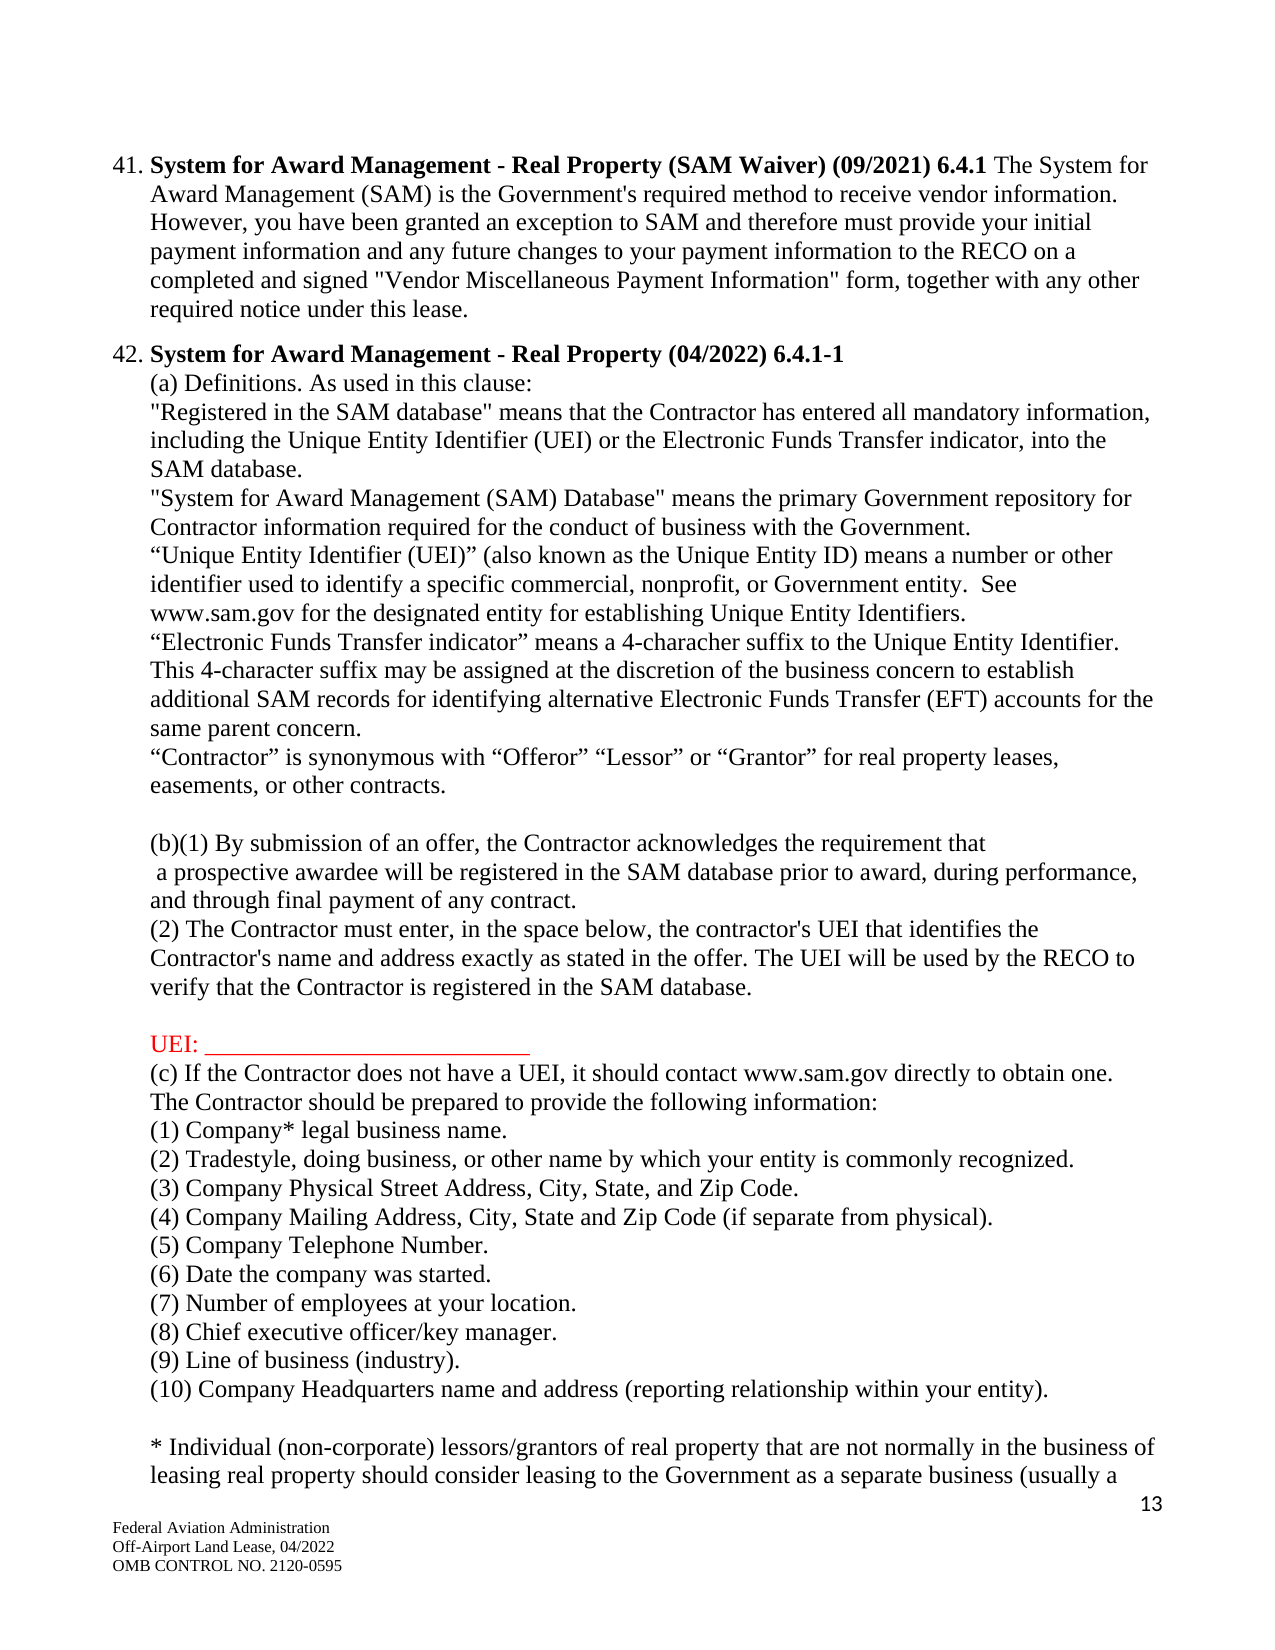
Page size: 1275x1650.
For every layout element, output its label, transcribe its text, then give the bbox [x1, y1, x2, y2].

list System for Award Management - Real Property (SAM Waiver) (09/2021) 6.4.1 Insert in all leases and easements where the FAA has waived the SAM requirements for payment information. Must be used in conjunction with 6.4.2 Payment by Electronic Funds Transfer. NOTE: If the vendor is registered in SAM, use clause 6.4.1-1 “System for Award Management- Real Property” and REMOVE this clause. The System for Award Management (SAM) is the Government's required method to receive vendor information. However, you have been granted an exception to SAM and therefore must provide your initial payment information and any future changes to your payment information to the RECO on a completed and signed "Vendor Miscellaneous Payment Information" form, together with any other required notice under this lease. [112, 150, 1162, 322]
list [112, 339, 1162, 1489]
